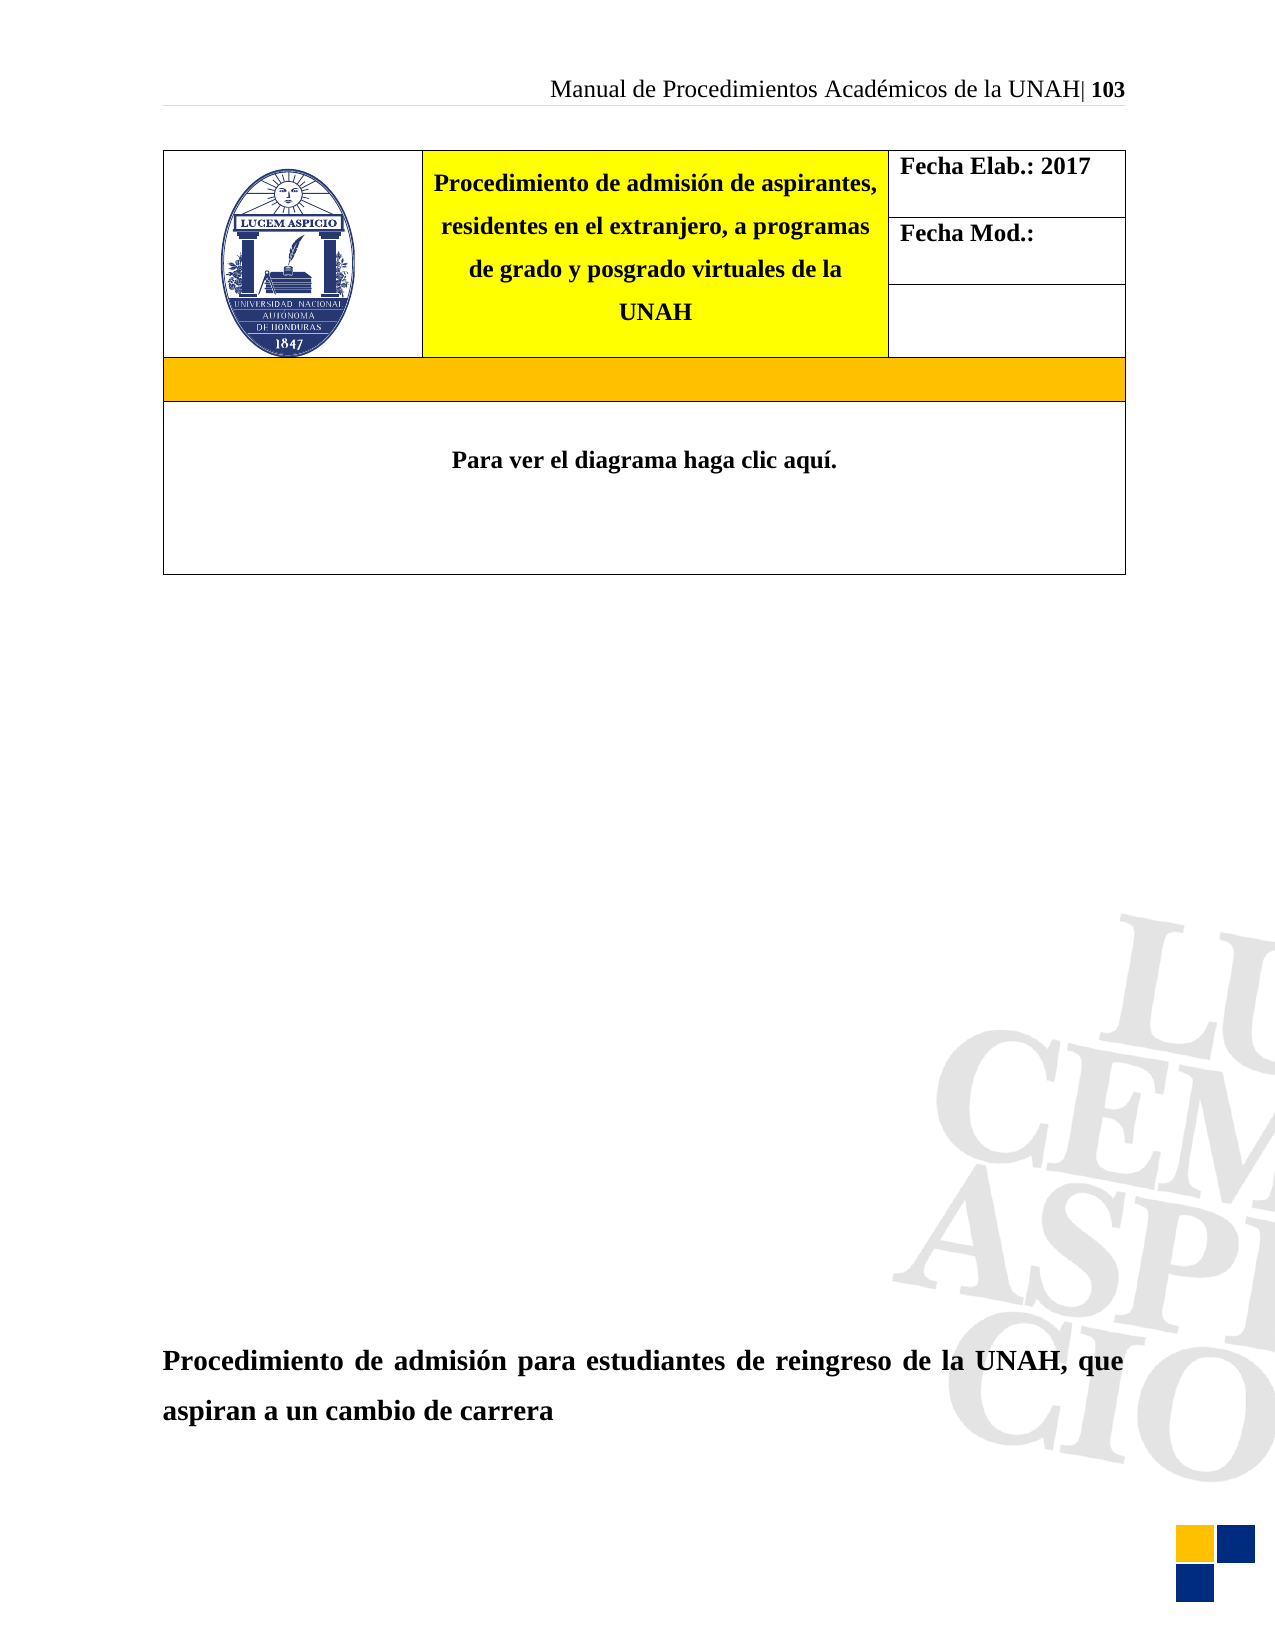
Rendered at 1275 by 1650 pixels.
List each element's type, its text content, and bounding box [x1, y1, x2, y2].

table_cell [164, 358, 1125, 401]
table_cell Fecha Elab.: 2017 [889, 151, 1125, 217]
table_header [164, 151, 422, 357]
table_cell Para ver el diagrama haga clic aquí. [164, 402, 1125, 574]
table_cell Procedimiento de admisión de aspirantes, residentes en el extranjero, a programas de grado y posgrado virtuales de la UNAH [423, 151, 888, 357]
table_cell [889, 285, 1125, 357]
subtitle Procedimiento de admisión para estudiantes de reingreso de la UNAH, que aspiran a un cambio de carrera [162, 1343, 1125, 1427]
table_cell Fecha Mod.: [889, 218, 1125, 284]
picture [365, 840, 1275, 1492]
